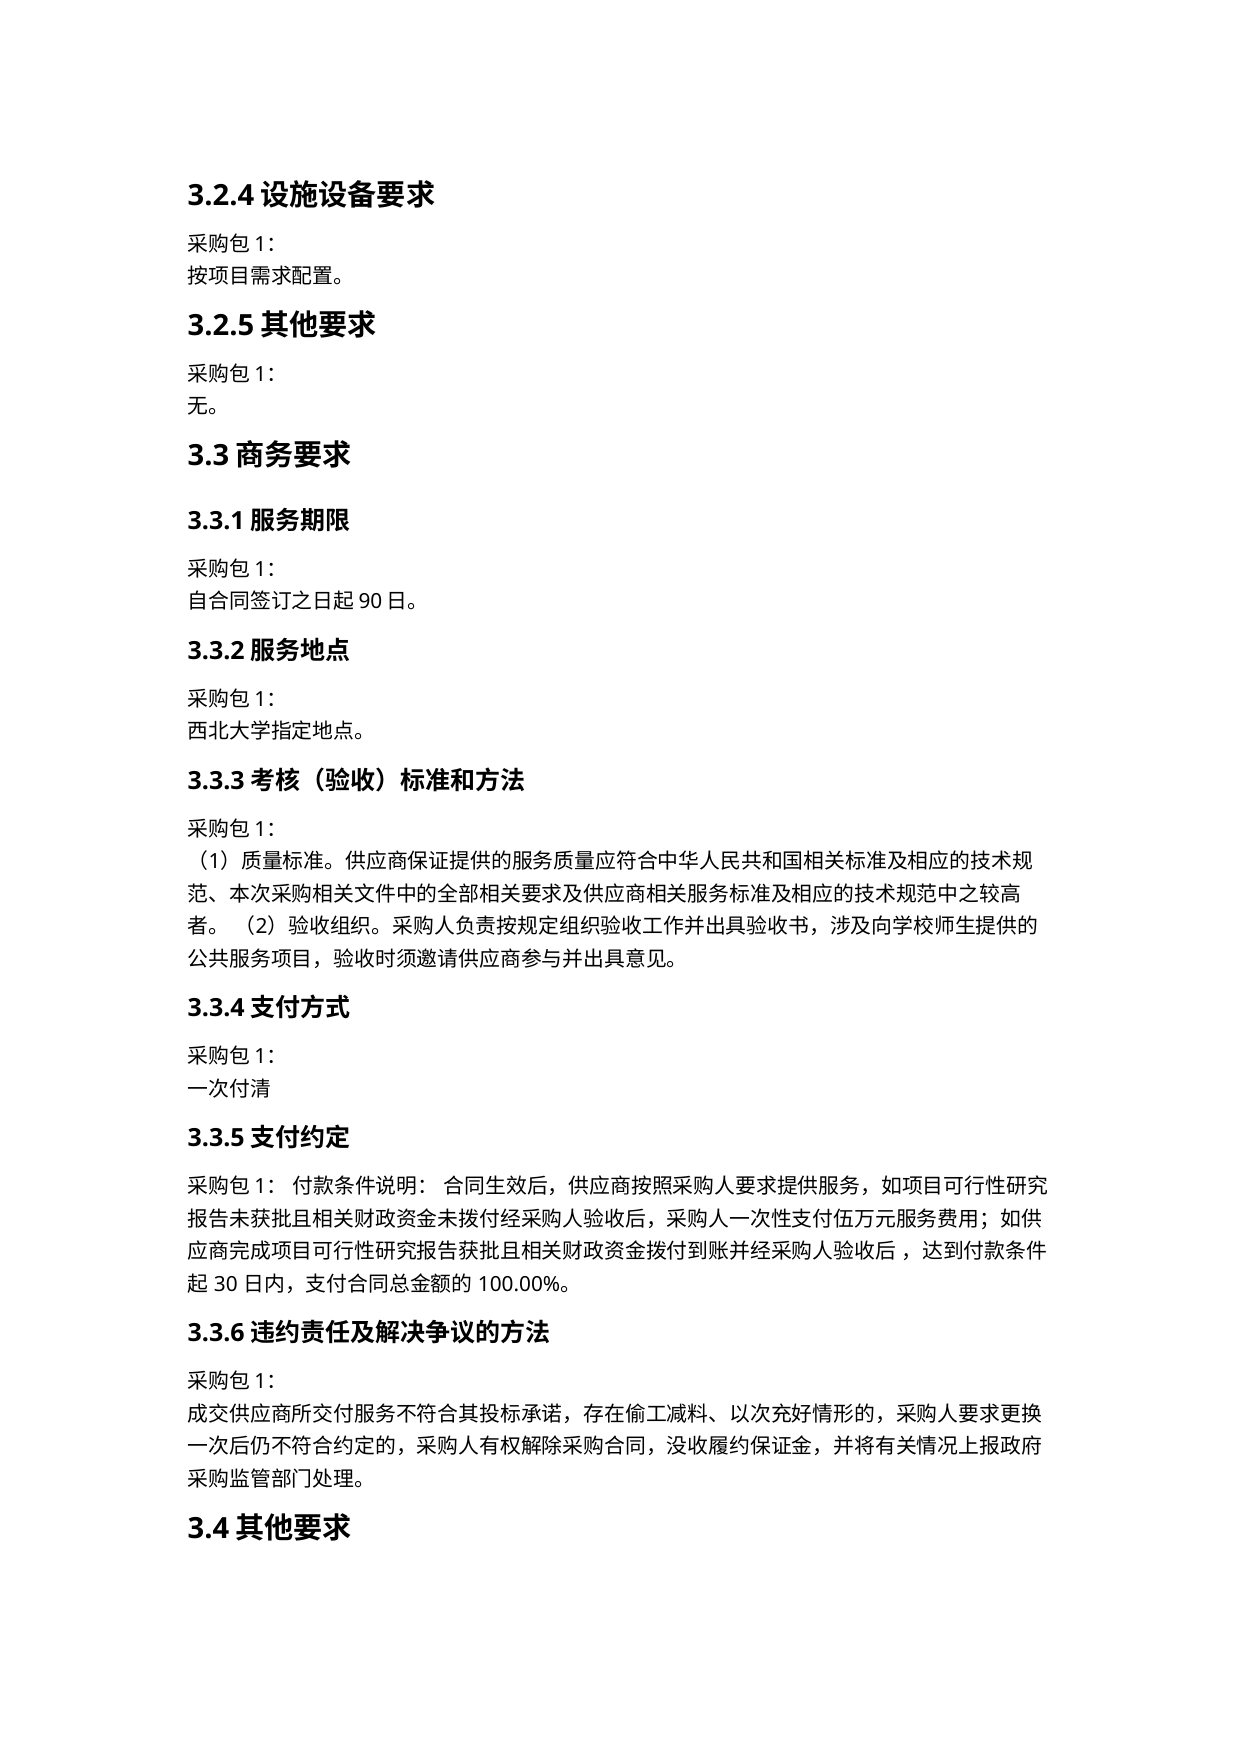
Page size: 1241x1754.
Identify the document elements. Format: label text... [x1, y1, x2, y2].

text （1）质量标准。供应商保证提供的服务质量应符合中华人民共和国相关标准及相应的技术规范、本次采购相关文件中的全部相关要求及供应商相关服务标准及相应的技术规范中之较高者。 （2）验收组织。采购人负责按规定组织验收工作并出具验收书，涉及向学校师生提供的公共服务项目，验收时须邀请供应商参与并出具意见。 [187, 844, 1053, 974]
text 采购包1： [187, 227, 1053, 259]
text 3.3.5支付约定 [187, 1104, 1053, 1169]
text 3.4其他要求 [187, 1494, 1053, 1559]
text 采购包1： [187, 682, 1053, 714]
text 成交供应商所交付服务不符合其投标承诺，存在偷工减料、以次充好情形的，采购人要求更换一次后仍不符合约定的，采购人有权解除采购合同，没收履约保证金，并将有关情况上报政府采购监管部门处理。 [187, 1397, 1053, 1494]
text 按项目需求配置。 [187, 259, 1053, 292]
text 西北大学指定地点。 [187, 714, 1053, 747]
text 无。 [187, 389, 1053, 422]
text 采购包1： [187, 812, 1053, 844]
text 3.3.2服务地点 [187, 617, 1053, 682]
text 3.3商务要求 [187, 422, 1053, 487]
text 自合同签订之日起90日。 [187, 584, 1053, 617]
text 采购包1： [187, 357, 1053, 389]
text 3.2.5其他要求 [187, 292, 1053, 357]
text 3.3.6违约责任及解决争议的方法 [187, 1299, 1053, 1364]
text 3.3.4支付方式 [187, 974, 1053, 1039]
text 3.2.4设施设备要求 [187, 162, 1053, 227]
text 一次付清 [187, 1072, 1053, 1104]
text 采购包1： [187, 552, 1053, 584]
text 3.3.1服务期限 [187, 487, 1053, 552]
text 采购包1： 付款条件说明： 合同生效后，供应商按照采购人要求提供服务，如项目可行性研究报告未获批且相关财政资金未拨付经采购人验收后，采购人一次性支付伍万元服务费用；如供应商完成项目可行性研究报告获批且相关财政资金拨付到账并经采购人验收后 ，达到付款条件起 30 日内，支付合同总金额的 100.00%。 [187, 1169, 1053, 1299]
text 3.3.3考核（验收）标准和方法 [187, 747, 1053, 812]
text 采购包1： [187, 1039, 1053, 1072]
text 采购包1： [187, 1364, 1053, 1397]
